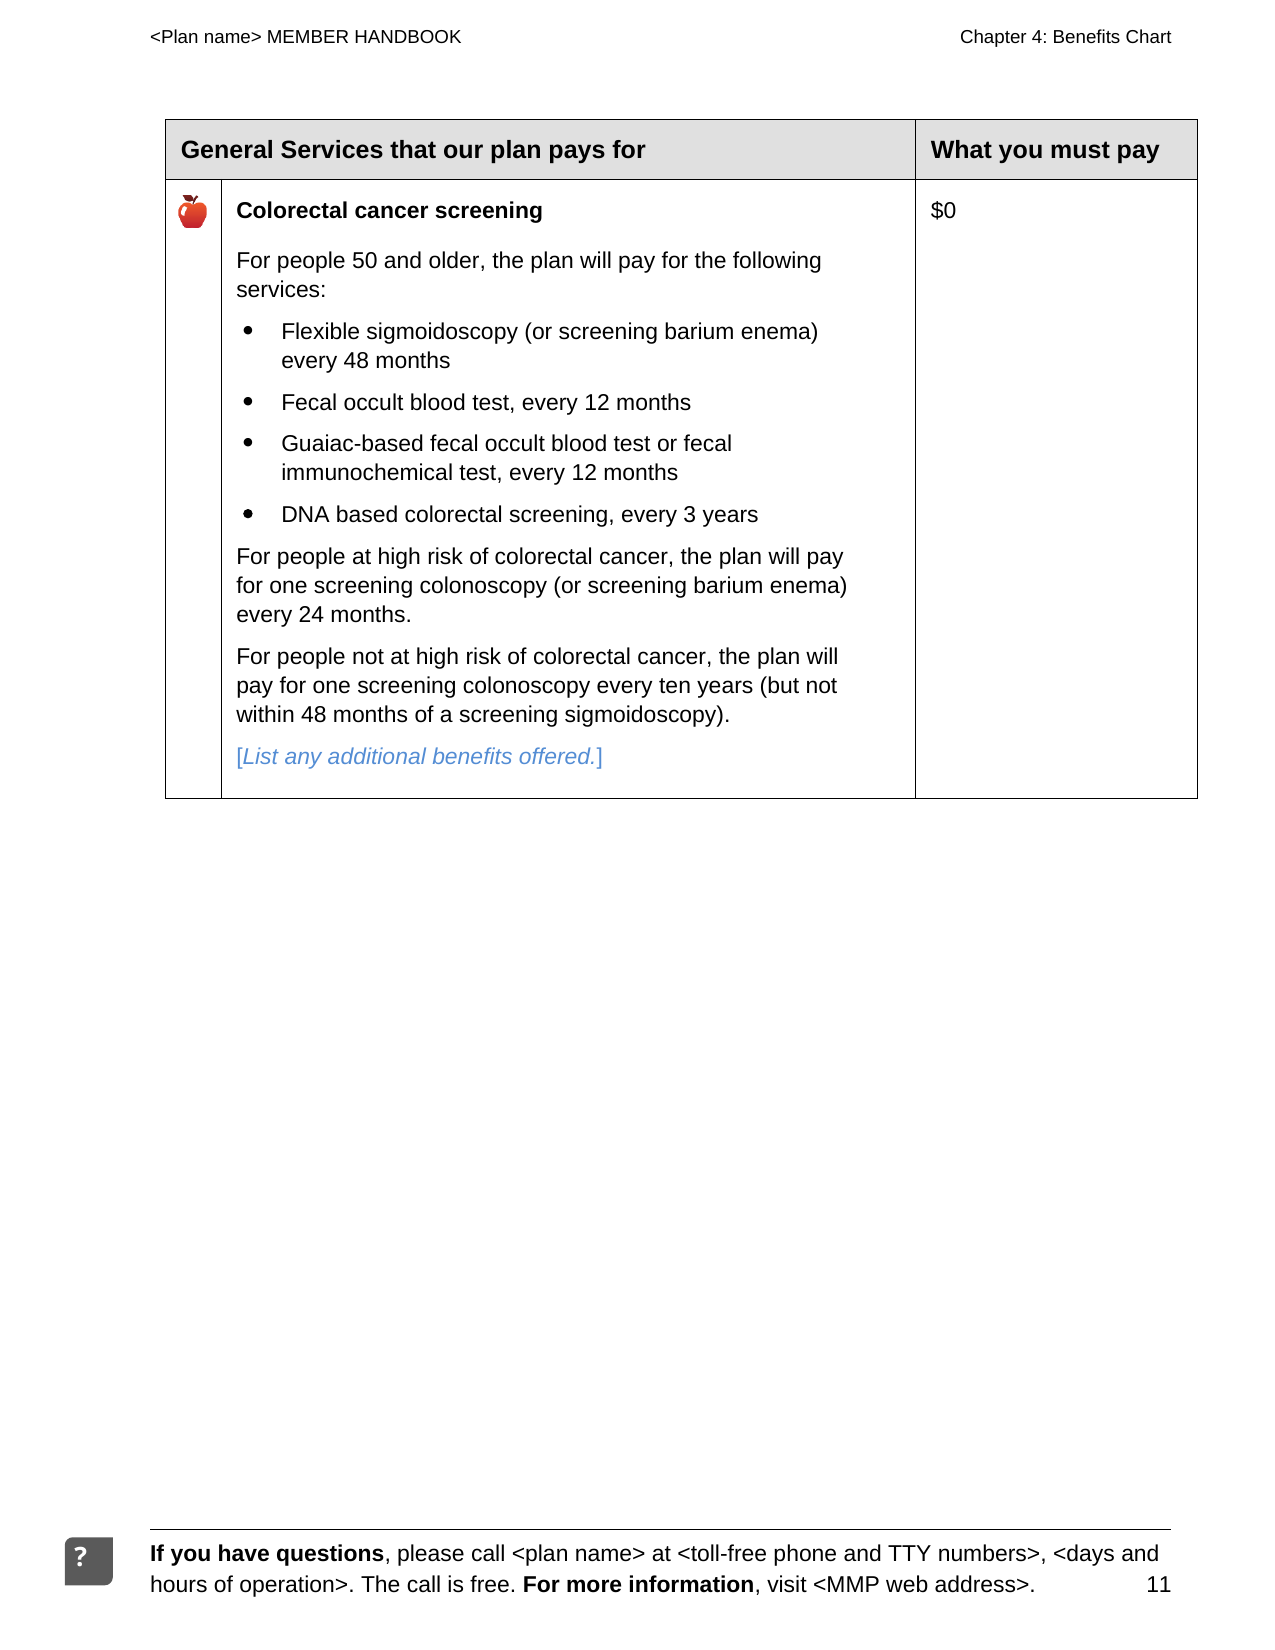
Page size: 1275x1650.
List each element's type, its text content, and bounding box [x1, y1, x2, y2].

table_cell [166, 180, 221, 797]
table_header What you must pay [916, 120, 1197, 179]
table_cell $0 [916, 180, 1197, 797]
table_header General Services that our plan pays for [166, 120, 915, 179]
table_cell Colorectal cancer screening For people 50 and older, the plan will pay for the following services: Flexible sigmoidoscopy (or screening barium enema) every 48 months Fecal occult blood test, every 12 months Guaiac-based fecal occult blood test or fecal immunochemical test, every 12 months DNA based colorectal screening, every 3 years For people at high risk of colorectal cancer, the plan will pay for one screening colonoscopy (or screening barium enema) every 24 months. For people not at high risk of colorectal cancer, the plan will pay for one screening colonoscopy every ten years (but not within 48 months of a screening sigmoidoscopy). [List any additional benefits offered.] [222, 180, 915, 797]
picture [178, 195, 207, 228]
